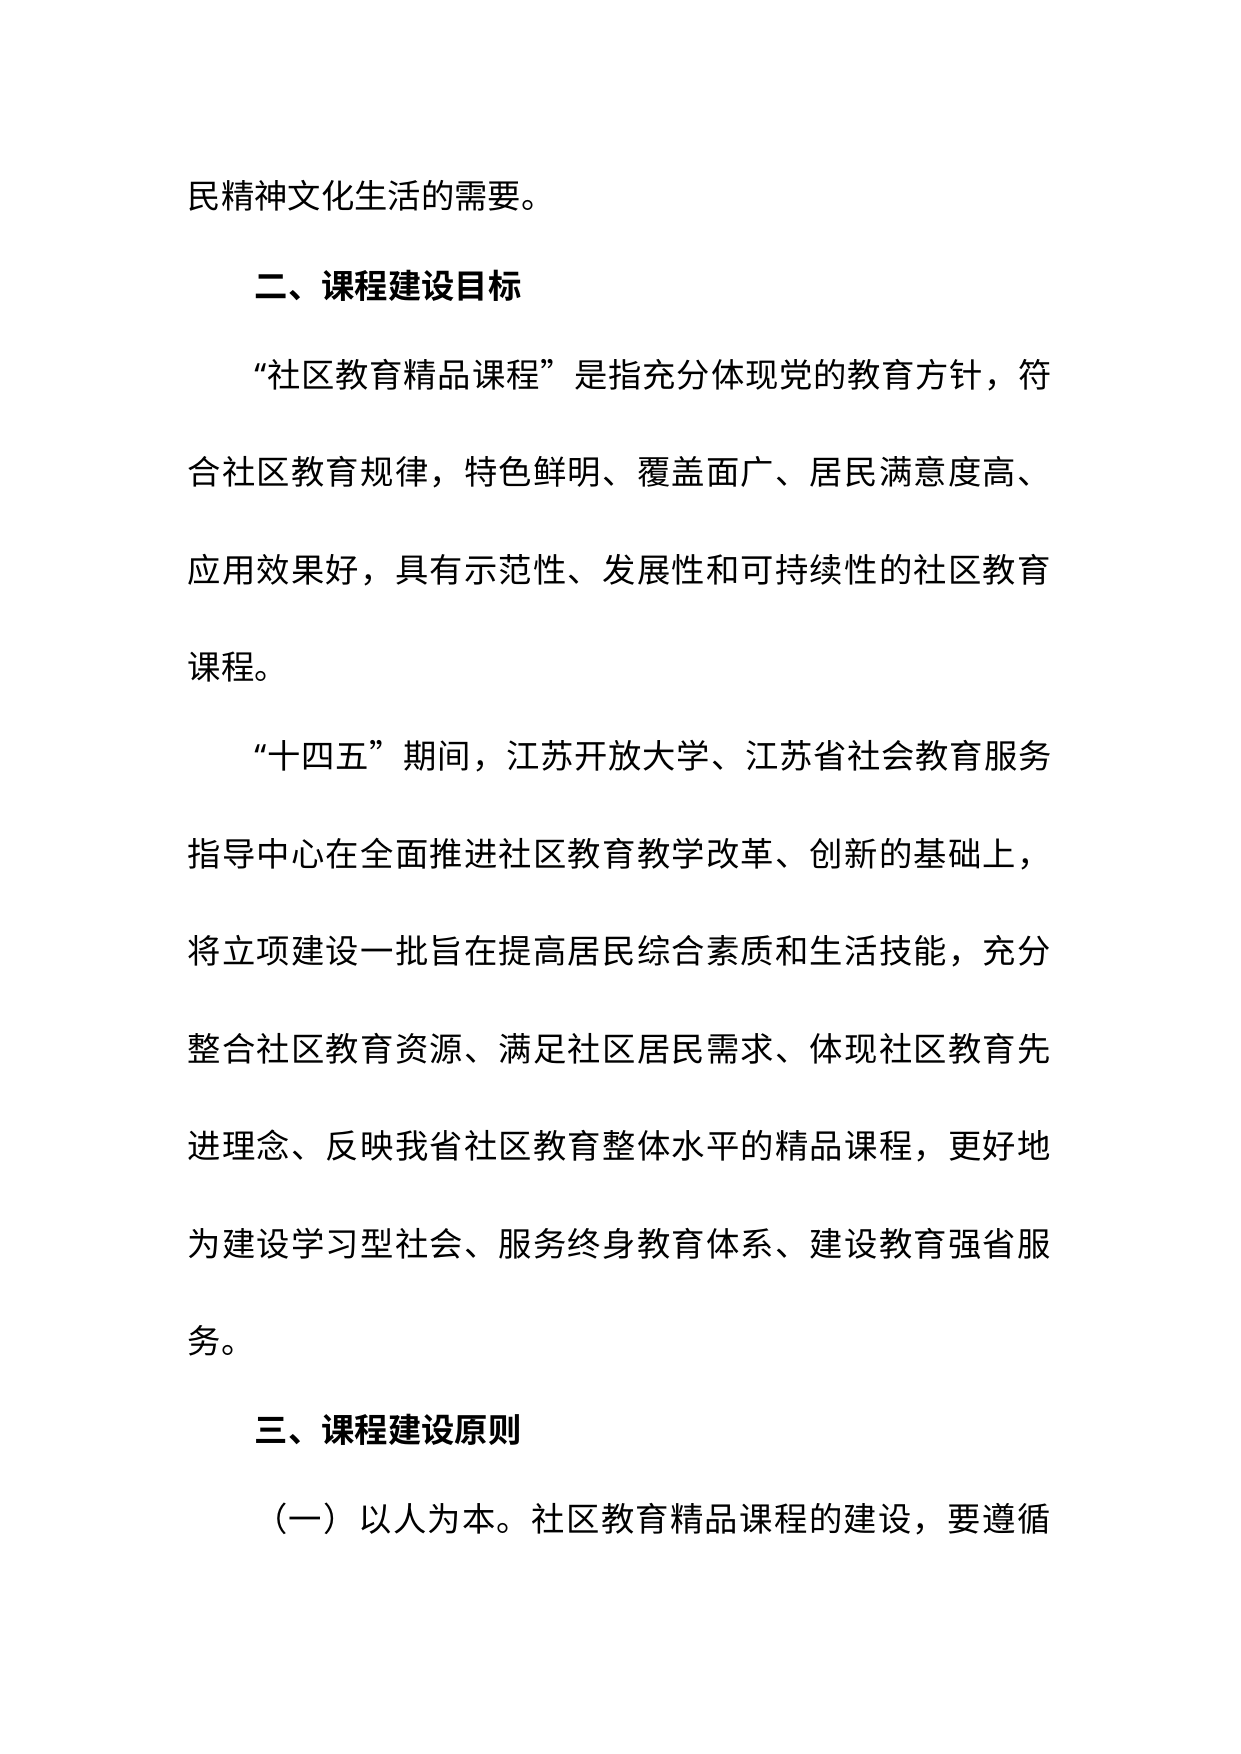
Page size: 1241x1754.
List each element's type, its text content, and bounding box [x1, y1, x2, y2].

text 三、课程建设原则 [187, 1396, 1053, 1461]
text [187, 162, 1053, 227]
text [187, 1485, 1053, 1550]
text “十四五”期间，江苏开放大学、江苏省社会教育服务指导中心在全面推进社区教育教学改革、创新的基础上，将立项建设一批旨在提高居民综合素质和生活技能，充分整合社区教育资源、满足社区居民需求、体现社区教育先进理念、反映我省社区教育整体水平的精品课程，更好地为建设学习型社会、服务终身教育体系、建设教育强省服务。 [187, 722, 1053, 1372]
text “社区教育精品课程”是指充分体现党的教育方针，符合社区教育规律，特色鲜明、覆盖面广、居民满意度高、应用效果好，具有示范性、发展性和可持续性的社区教育课程。 [187, 340, 1053, 698]
text 二、课程建设目标 [187, 251, 1053, 316]
